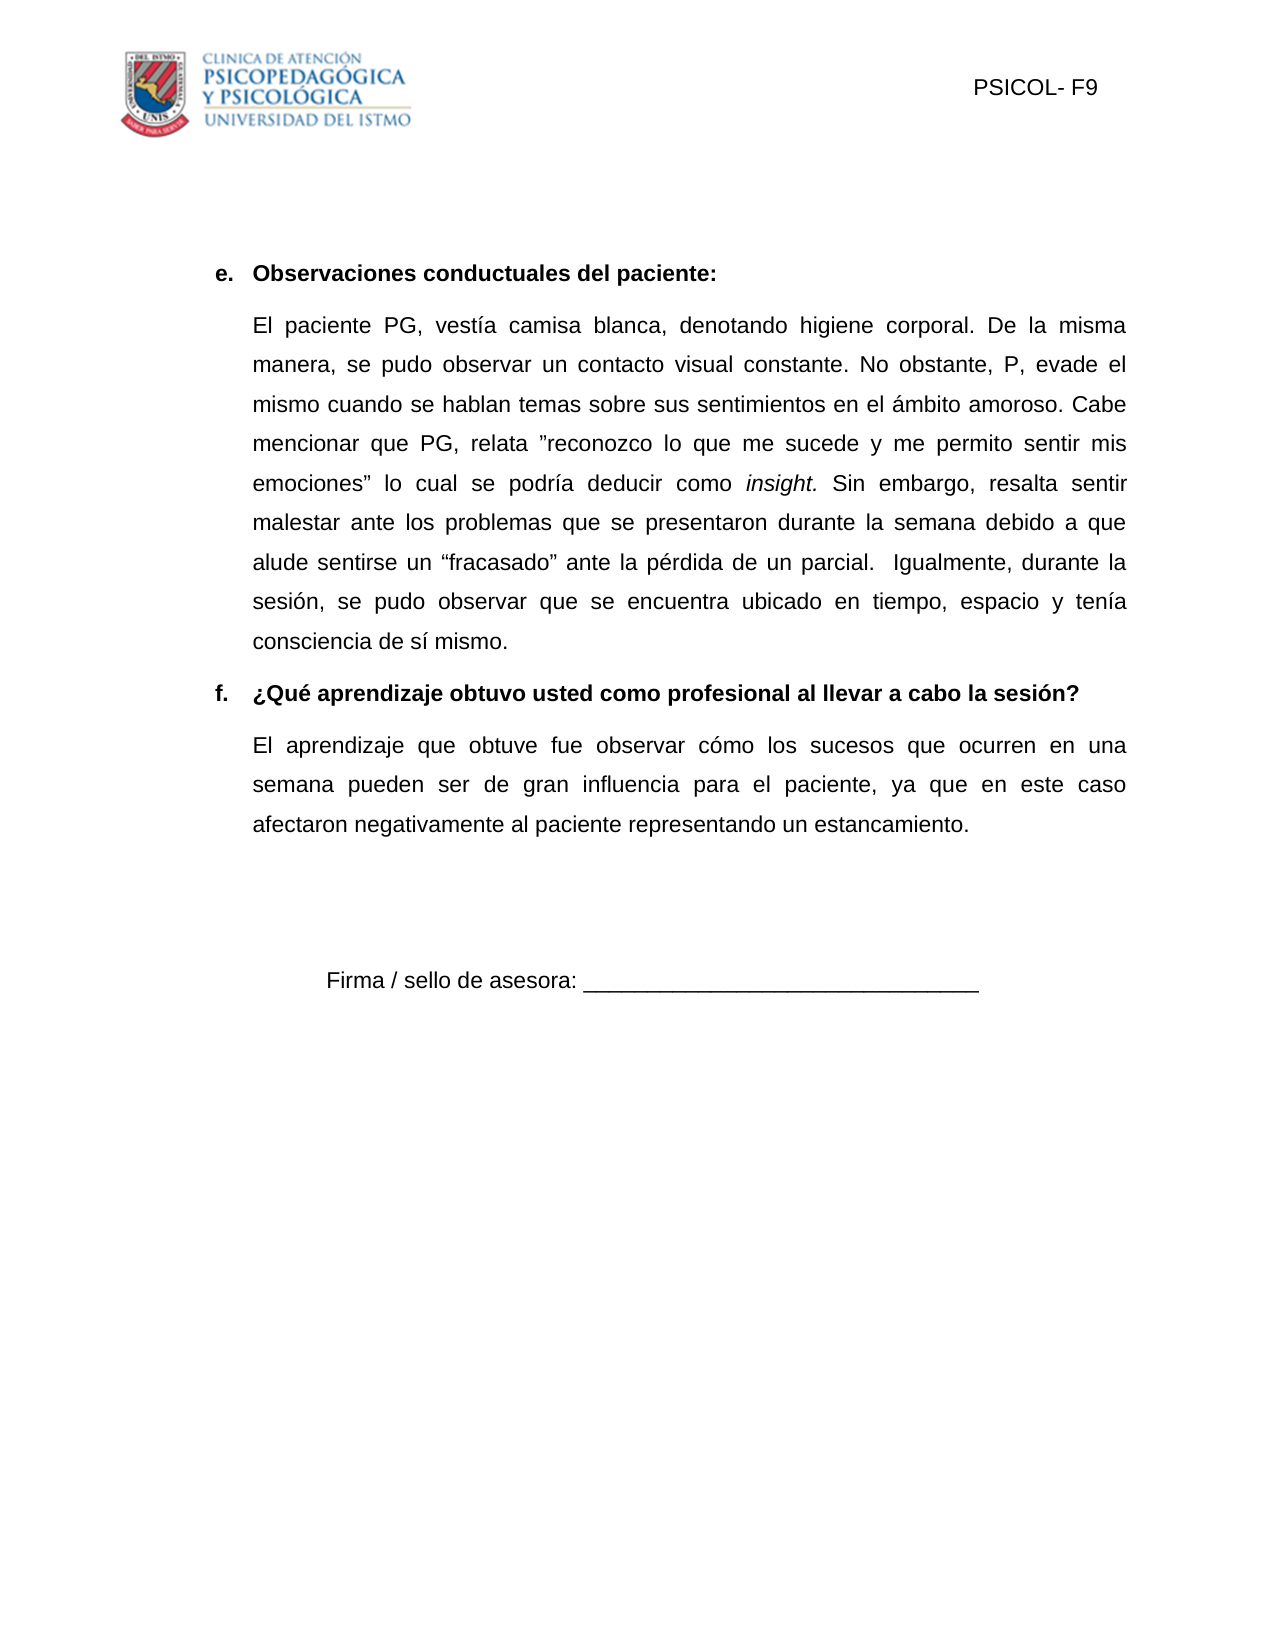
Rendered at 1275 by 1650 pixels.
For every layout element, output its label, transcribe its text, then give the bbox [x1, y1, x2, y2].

picture [65, 20, 437, 148]
text El aprendizaje que obtuve fue observar cómo los sucesos que ocurren en una semana pueden ser de gran influencia para el paciente, ya que en este caso afectaron negativamente al paciente representando un estancamiento. [252, 732, 1127, 837]
list Observaciones conductuales del paciente: [215, 260, 1127, 286]
list ¿Qué aprendizaje obtuvo usted como profesional al llevar a cabo la sesión? [215, 680, 1127, 706]
text Firma / sello de asesora: _______________________________ [177, 967, 1127, 993]
text El paciente PG, vestía camisa blanca, denotando higiene corporal. De la misma manera, se pudo observar un contacto visual constante. No obstante, P, evade el mismo cuando se hablan temas sobre sus sentimientos en el ámbito amoroso. Cabe mencionar que PG, relata ”reconozco lo que me sucede y me permito sentir mis emociones” lo cual se podría deducir como insight. Sin embargo, resalta sentir malestar ante los problemas que se presentaron durante la semana debido a que alude sentirse un “fracasado” ante la pérdida de un parcial. Igualmente, durante la sesión, se pudo observar que se encuentra ubicado en tiempo, espacio y tenía consciencia de sí mismo. [252, 312, 1127, 654]
